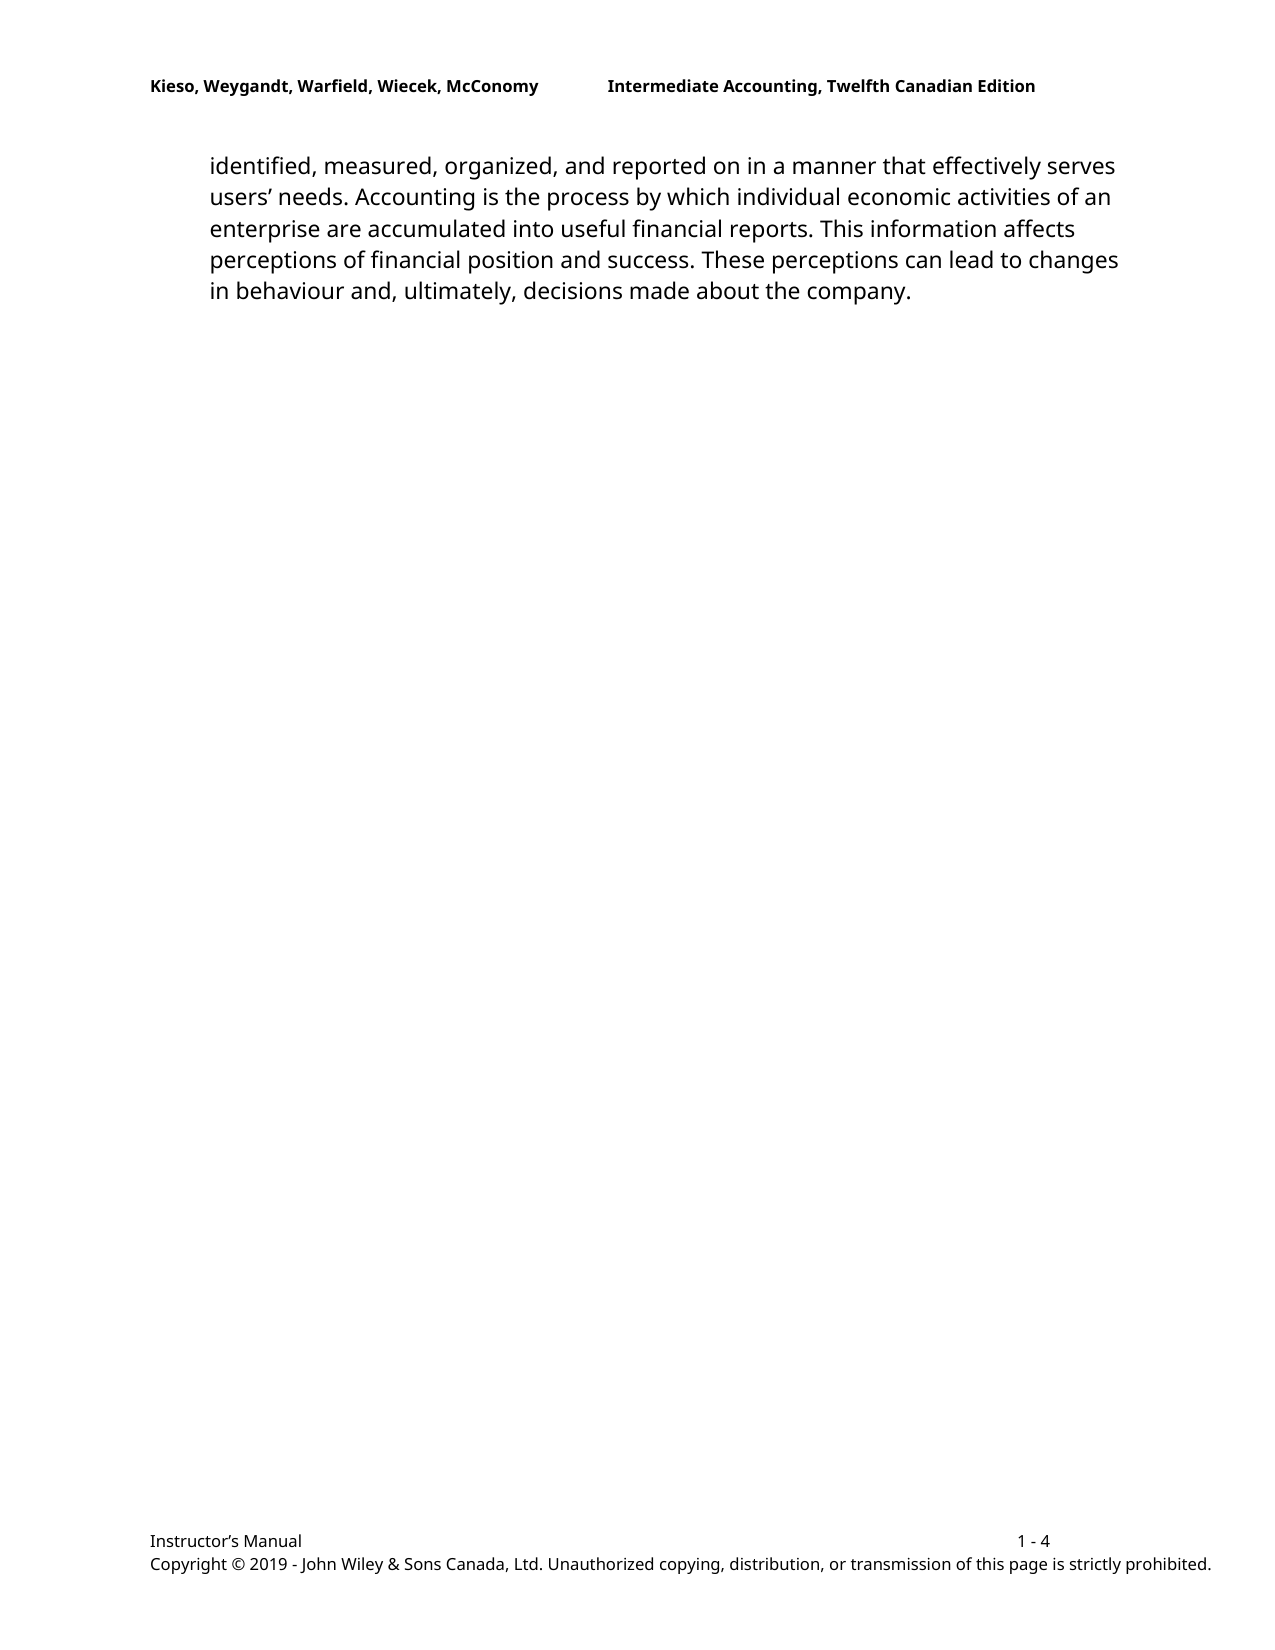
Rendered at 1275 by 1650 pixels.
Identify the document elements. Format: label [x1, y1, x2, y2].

text [150, 150, 1125, 306]
